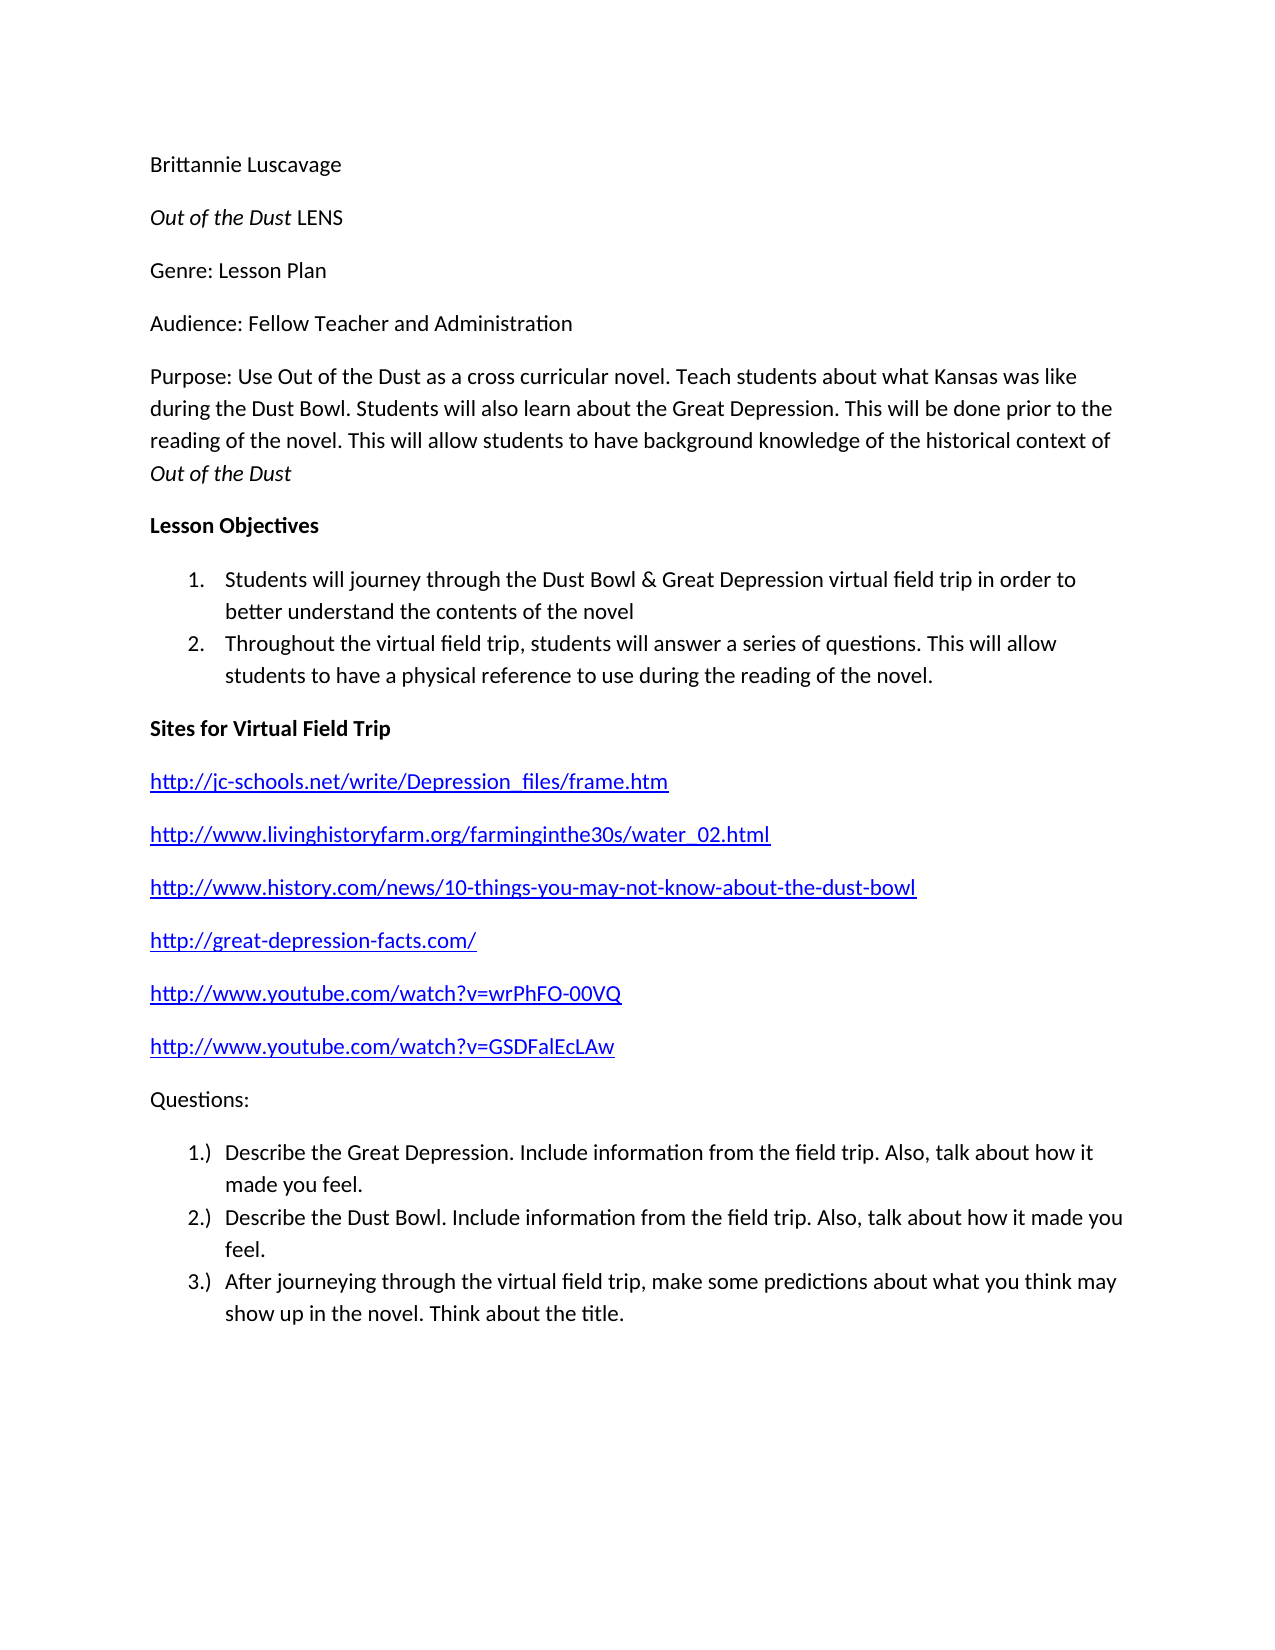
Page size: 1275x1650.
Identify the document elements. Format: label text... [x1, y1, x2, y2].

text http://jc-schools.net/write/Depression_files/frame.htm [150, 767, 1125, 795]
text Lesson Objectives [150, 512, 1125, 540]
text http://www.history.com/news/10-things-you-may-not-know-about-the-dust-bowl [150, 873, 1125, 901]
text http://www.youtube.com/watch?v=GSDFalEcLAw [150, 1032, 1125, 1060]
text http://great-depression-facts.com/ [150, 926, 1125, 954]
text http://www.livinghistoryfarm.org/farminginthe30s/water_02.html [150, 820, 1125, 848]
list Throughout the virtual field trip, students will answer a series of questions. This will allow students to have a physical reference to use during the reading of the novel. [187, 629, 1125, 689]
list Describe the Dust Bowl. Include information from the field trip. Also, talk about how it made you feel. [187, 1203, 1125, 1263]
text Brittannie Luscavage [150, 150, 1125, 178]
list Describe the Great Depression. Include information from the field trip. Also, talk about how it made you feel. [187, 1138, 1125, 1199]
text Purpose: Use Out of the Dust as a cross curricular novel. Teach students about what Kansas was like during the Dust Bowl. Students will also learn about the Great Depression. This will be done prior to the reading of the novel. This will allow students to have background knowledge of the historical context of Out of the Dust [150, 362, 1125, 487]
text Sites for Virtual Field Trip [150, 714, 1125, 742]
list After journeying through the virtual field trip, make some predictions about what you think may show up in the novel. Think about the title. [187, 1267, 1125, 1327]
text http://www.youtube.com/watch?v=wrPhFO-00VQ [150, 979, 1125, 1007]
text Questions: [150, 1085, 1125, 1113]
list Students will journey through the Dust Bowl & Great Depression virtual field trip in order to better understand the contents of the novel [187, 565, 1125, 625]
text Audience: Fellow Teacher and Administration [150, 309, 1125, 337]
text Genre: Lesson Plan [150, 256, 1125, 284]
text Out of the Dust LENS [150, 203, 1125, 231]
